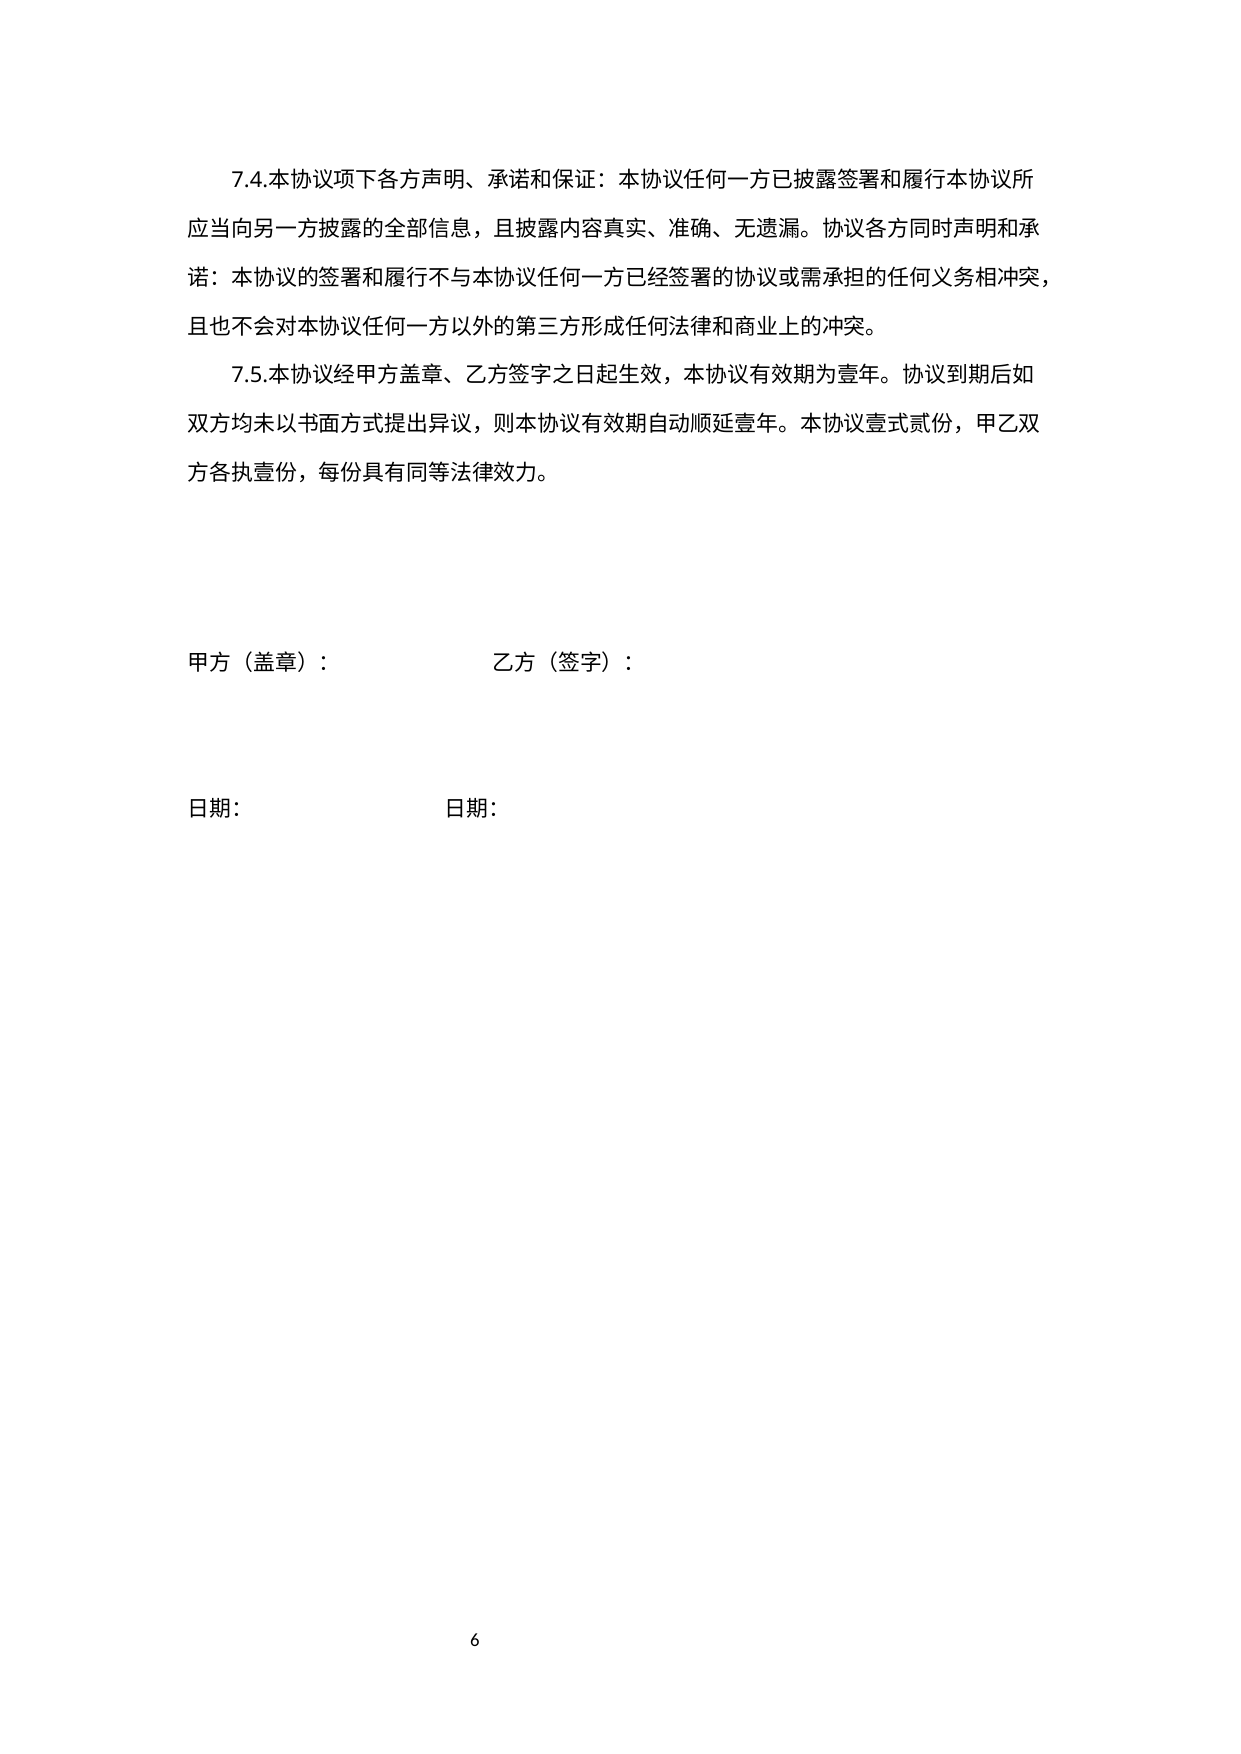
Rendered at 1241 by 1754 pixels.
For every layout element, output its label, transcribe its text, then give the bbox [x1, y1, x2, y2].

text 甲方（盖章）： 乙方（签字）： [187, 644, 1053, 677]
text 7.5.本协议经甲方盖章、乙方签字之日起生效，本协议有效期为壹年。协议到期后如双方均未以书面方式提出异议，则本协议有效期自动顺延壹年。本协议壹式贰份，甲乙双方各执壹份，每份具有同等法律效力。 [187, 357, 1053, 487]
text 日期： 日期： [187, 790, 1053, 823]
text 7.4.本协议项下各方声明、承诺和保证：本协议任何一方已披露签署和履行本协议所应当向另一方披露的全部信息，且披露内容真实、准确、无遗漏。协议各方同时声明和承诺：本协议的签署和履行不与本协议任何一方已经签署的协议或需承担的任何义务相冲突，且也不会对本协议任何一方以外的第三方形成任何法律和商业上的冲突。 [187, 162, 1053, 341]
